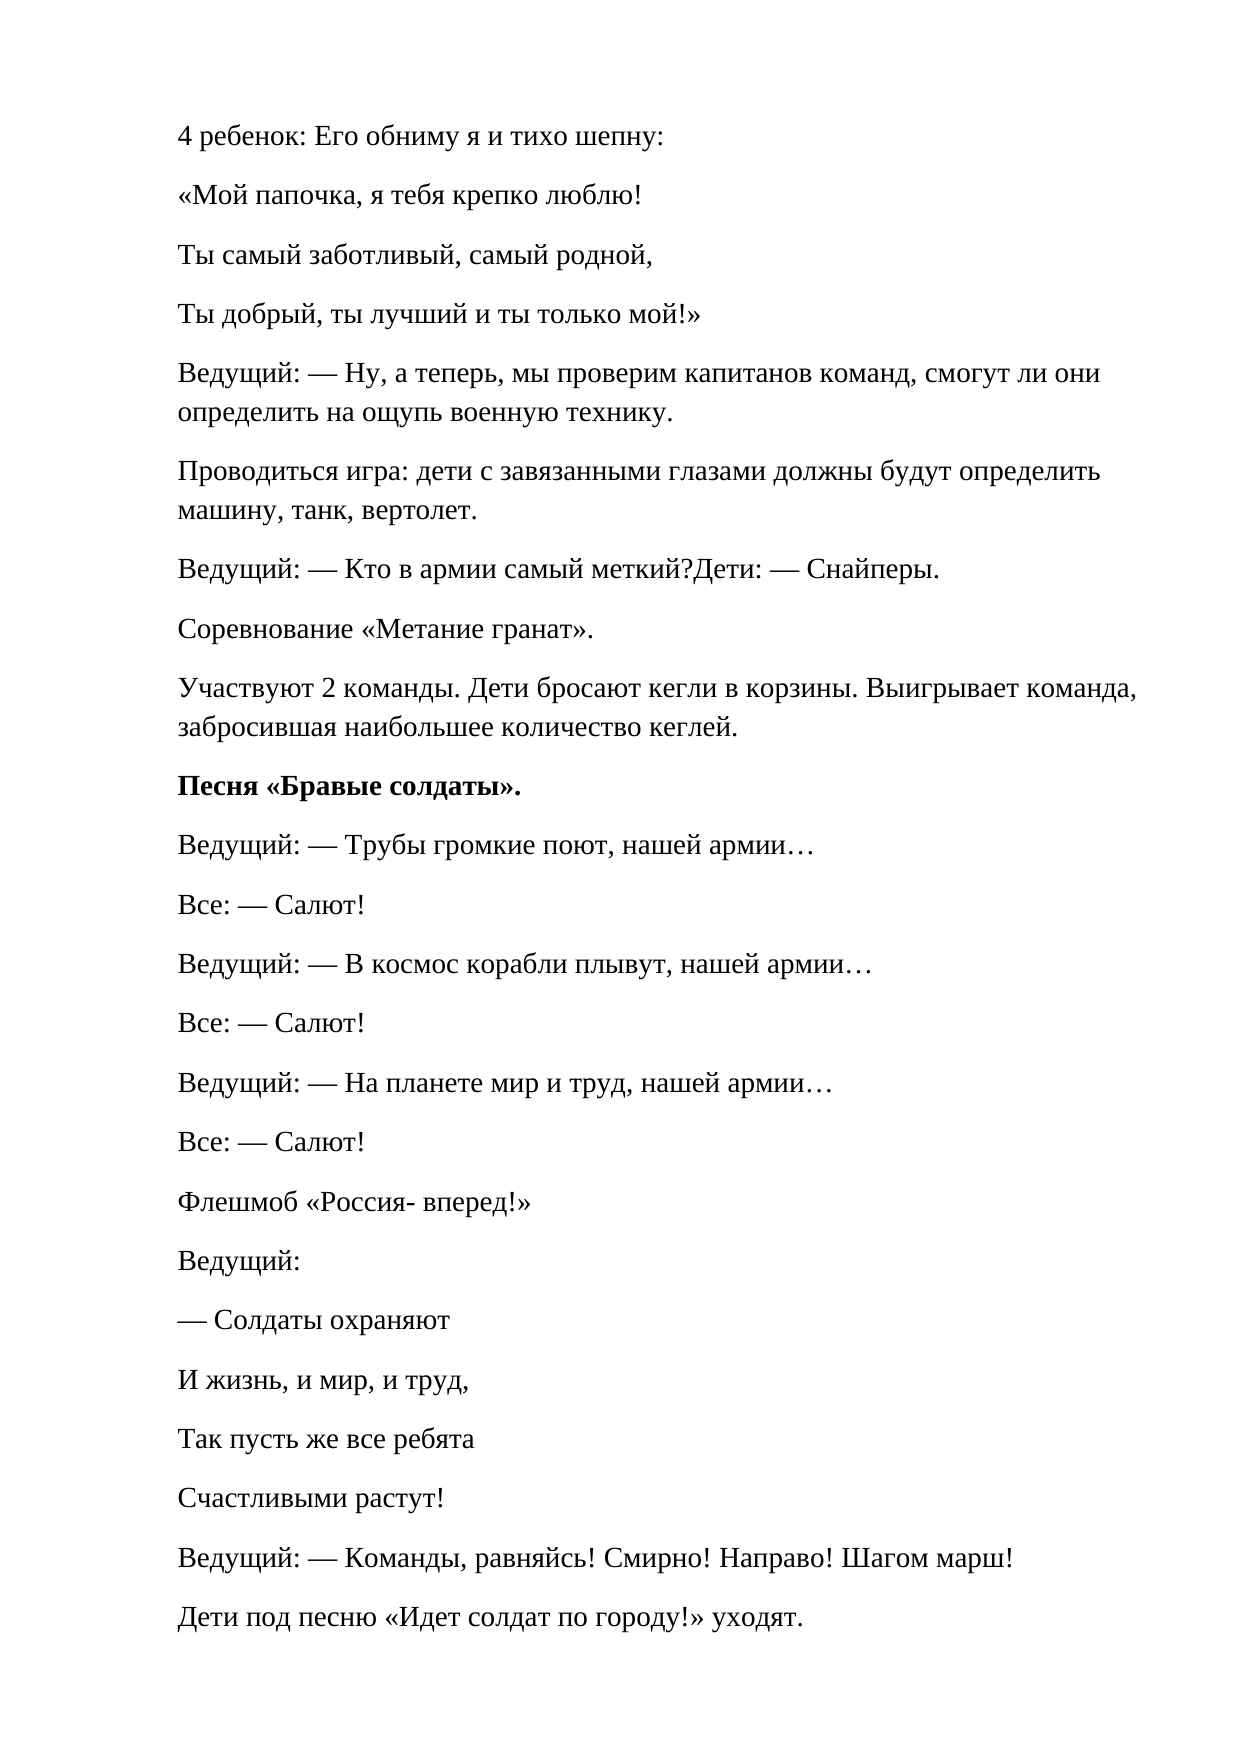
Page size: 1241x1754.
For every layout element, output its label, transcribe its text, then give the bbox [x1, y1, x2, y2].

text Ведущий: [177, 1243, 1152, 1277]
text Ведущий: — Трубы громкие поют, нашей армии… [177, 827, 1152, 861]
text — Солдаты охраняют [177, 1302, 1152, 1336]
text Все: — Салют! [177, 1124, 1152, 1158]
text Соревнование «Метание гранат». [177, 611, 1152, 644]
text Флешмоб «Россия- вперед!» [177, 1184, 1152, 1217]
text Все: — Салют! [177, 1006, 1152, 1039]
text Ты самый заботливый, самый родной, [177, 237, 1152, 270]
text «Мой папочка, я тебя крепко люблю! [177, 177, 1152, 211]
text Ты добрый, ты лучший и ты только мой!» [177, 296, 1152, 330]
text Проводиться игра: дети с завязанными глазами должны будут определить машину, танк, вертолет. [177, 453, 1152, 526]
text Так пусть же все ребята [177, 1421, 1152, 1455]
text Дети под песню «Идет солдат по городу!» уходят. [177, 1599, 1152, 1633]
text Ведущий: — Команды, равняйсь! Смирно! Направо! Шагом марш! [177, 1540, 1152, 1573]
text Счастливыми растут! [177, 1481, 1152, 1514]
text Ведущий: — В космос корабли плывут, нашей армии… [177, 946, 1152, 980]
text И жизнь, и мир, и труд, [177, 1362, 1152, 1395]
text Участвуют 2 команды. Дети бросают кегли в корзины. Выигрывает команда, забросившая наибольшее количество кеглей. [177, 670, 1152, 742]
text 4 ребенок: Его обниму я и тихо шепну: [177, 118, 1152, 152]
text Песня «Бравые солдаты». [177, 768, 1152, 802]
text Все: — Салют! [177, 887, 1152, 920]
text Ведущий: — На планете мир и труд, нашей армии… [177, 1065, 1152, 1098]
text Ведущий: — Ну, а теперь, мы проверим капитанов команд, смогут ли они определить на ощупь военную технику. [177, 356, 1152, 428]
text Ведущий: — Кто в армии самый меткий?Дети: — Снайперы. [177, 551, 1152, 585]
